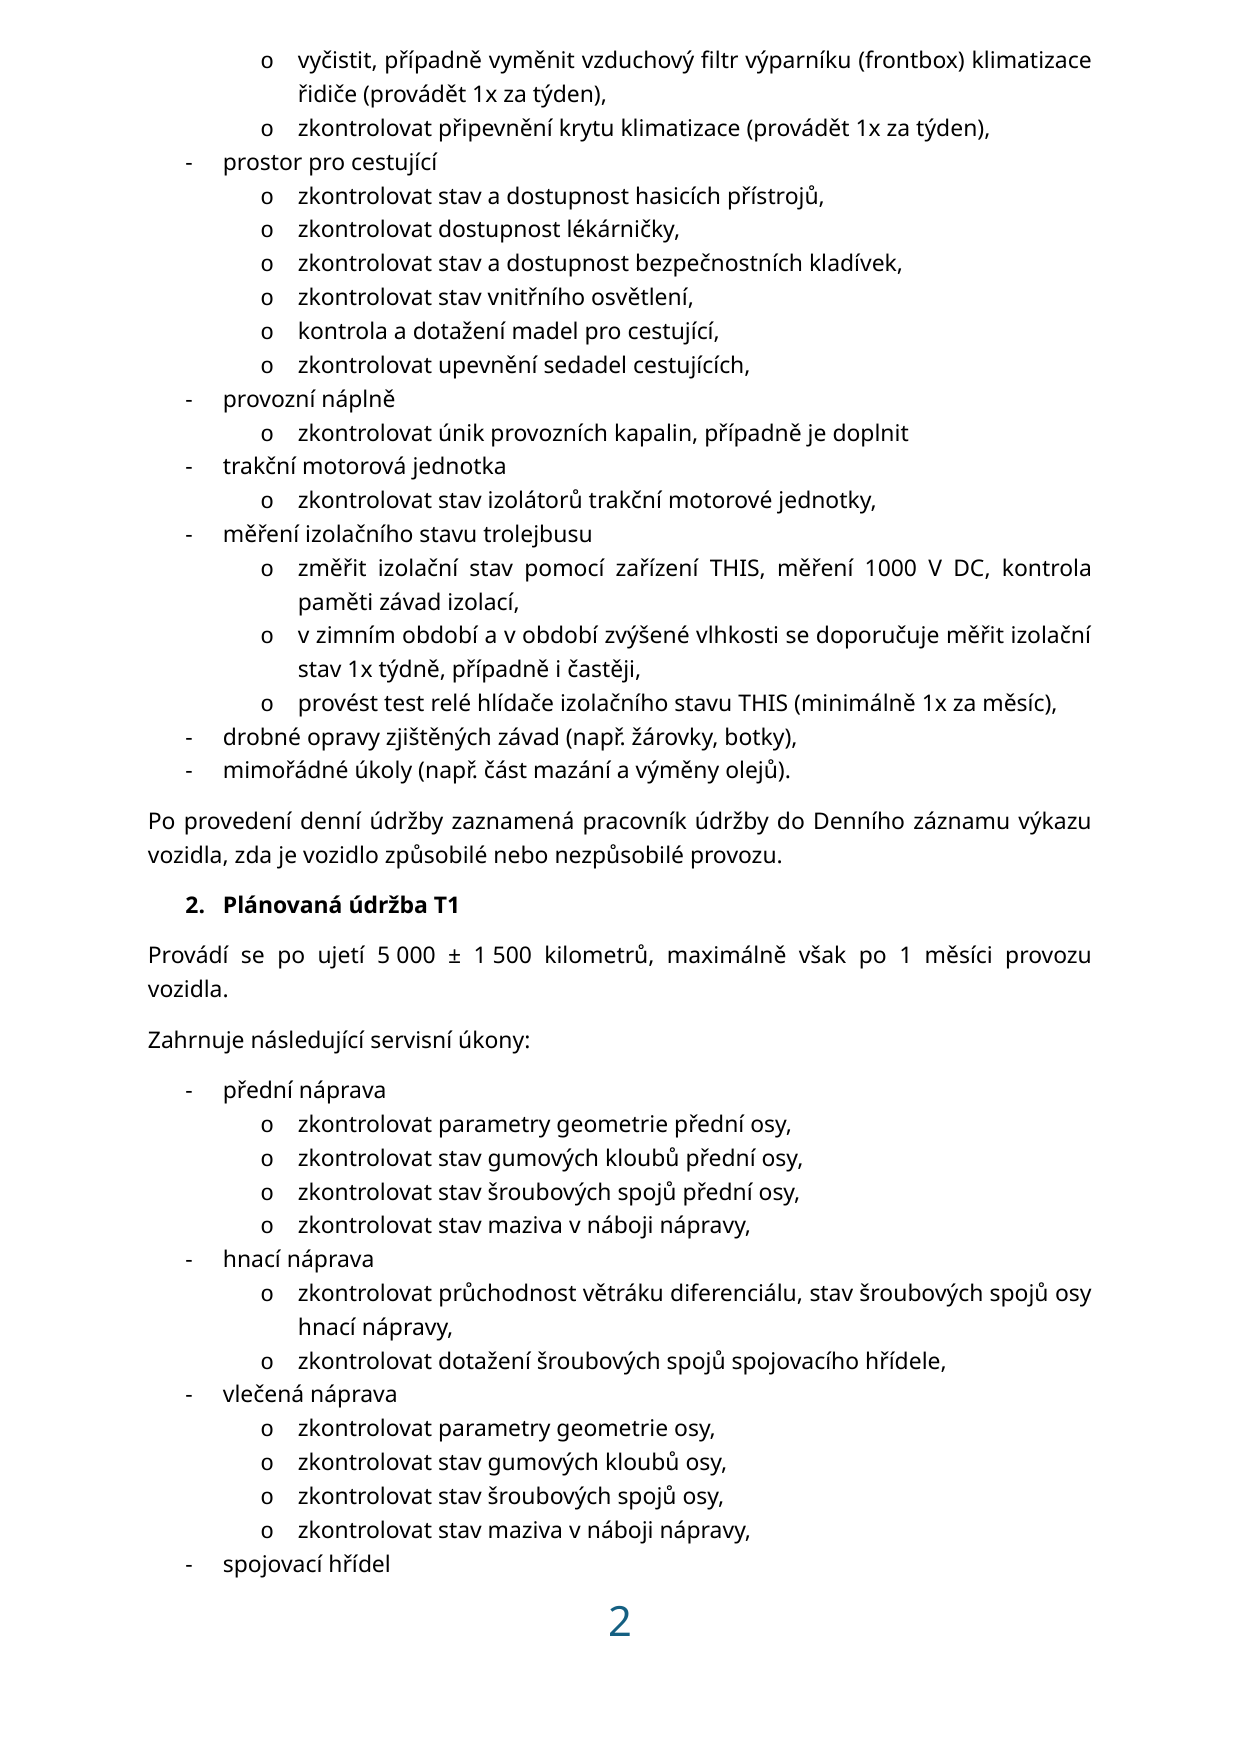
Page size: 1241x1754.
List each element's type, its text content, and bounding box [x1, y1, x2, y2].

list v zimním období a v období zvýšené vlhkosti se doporučuje měřit izolační stav 1x týdně, případně i častěji, [260, 619, 1093, 684]
list Plánovaná údržba T1 [185, 889, 1093, 920]
list zkontrolovat stav a dostupnost bezpečnostních kladívek, [260, 247, 1093, 279]
list zkontrolovat stav izolátorů trakční motorové jednotky, [260, 484, 1093, 515]
list změřit izolační stav pomocí zařízení THIS, měření 1000 V DC, kontrola paměti závad izolací, [260, 552, 1093, 617]
list zkontrolovat stav a dostupnost hasicích přístrojů, [260, 179, 1093, 211]
list zkontrolovat parametry geometrie přední osy, [260, 1108, 1093, 1139]
list zkontrolovat průchodnost větráku diferenciálu, stav šroubových spojů osy hnací nápravy, [260, 1277, 1093, 1342]
list zkontrolovat připevnění krytu klimatizace (provádět 1x za týden), [260, 112, 1093, 143]
list zkontrolovat stav gumových kloubů osy, [260, 1446, 1093, 1477]
list vlečená náprava [185, 1378, 1093, 1410]
list kontrola a dotažení madel pro cestující, [260, 315, 1093, 346]
list zkontrolovat parametry geometrie osy, [260, 1412, 1093, 1443]
list zkontrolovat upevnění sedadel cestujících, [260, 349, 1093, 380]
list zkontrolovat stav šroubových spojů přední osy, [260, 1176, 1093, 1207]
list zkontrolovat stav gumových kloubů přední osy, [260, 1142, 1093, 1173]
list měření izolačního stavu trolejbusu [185, 518, 1093, 549]
list zkontrolovat dotažení šroubových spojů spojovacího hřídele, [260, 1344, 1093, 1376]
text Provádí se po ujetí 5 000 ± 1 500 kilometrů, maximálně však po 1 měsíci provozu vozidla. [148, 939, 1093, 1004]
list prostor pro cestující [185, 146, 1093, 177]
list přední náprava [185, 1074, 1093, 1105]
list trakční motorová jednotka [185, 450, 1093, 482]
list zkontrolovat stav vnitřního osvětlení, [260, 281, 1093, 312]
list zkontrolovat stav maziva v náboji nápravy, [260, 1209, 1093, 1241]
list provozní náplně [185, 383, 1093, 414]
list drobné opravy zjištěných závad (např. žárovky, botky), [185, 721, 1093, 752]
list zkontrolovat stav maziva v náboji nápravy, [260, 1514, 1093, 1545]
list spojovací hřídel [185, 1548, 1093, 1579]
list zkontrolovat dostupnost lékárničky, [260, 213, 1093, 245]
list provést test relé hlídače izolačního stavu THIS (minimálně 1x za měsíc), [260, 687, 1093, 718]
list vyčistit, případně vyměnit vzduchový filtr výparníku (frontbox) klimatizace řidiče (provádět 1x za týden), [260, 44, 1093, 109]
text Zahrnuje následující servisní úkony: [148, 1024, 1093, 1055]
list mimořádné úkoly (např. část mazání a výměny olejů). [185, 754, 1093, 786]
list zkontrolovat únik provozních kapalin, případně je doplnit [260, 416, 1093, 448]
list zkontrolovat stav šroubových spojů osy, [260, 1480, 1093, 1511]
text Po provedení denní údržby zaznamená pracovník údržby do Denního záznamu výkazu vozidla, zda je vozidlo způsobilé nebo nezpůsobilé provozu. [148, 805, 1093, 870]
list hnací náprava [185, 1243, 1093, 1274]
